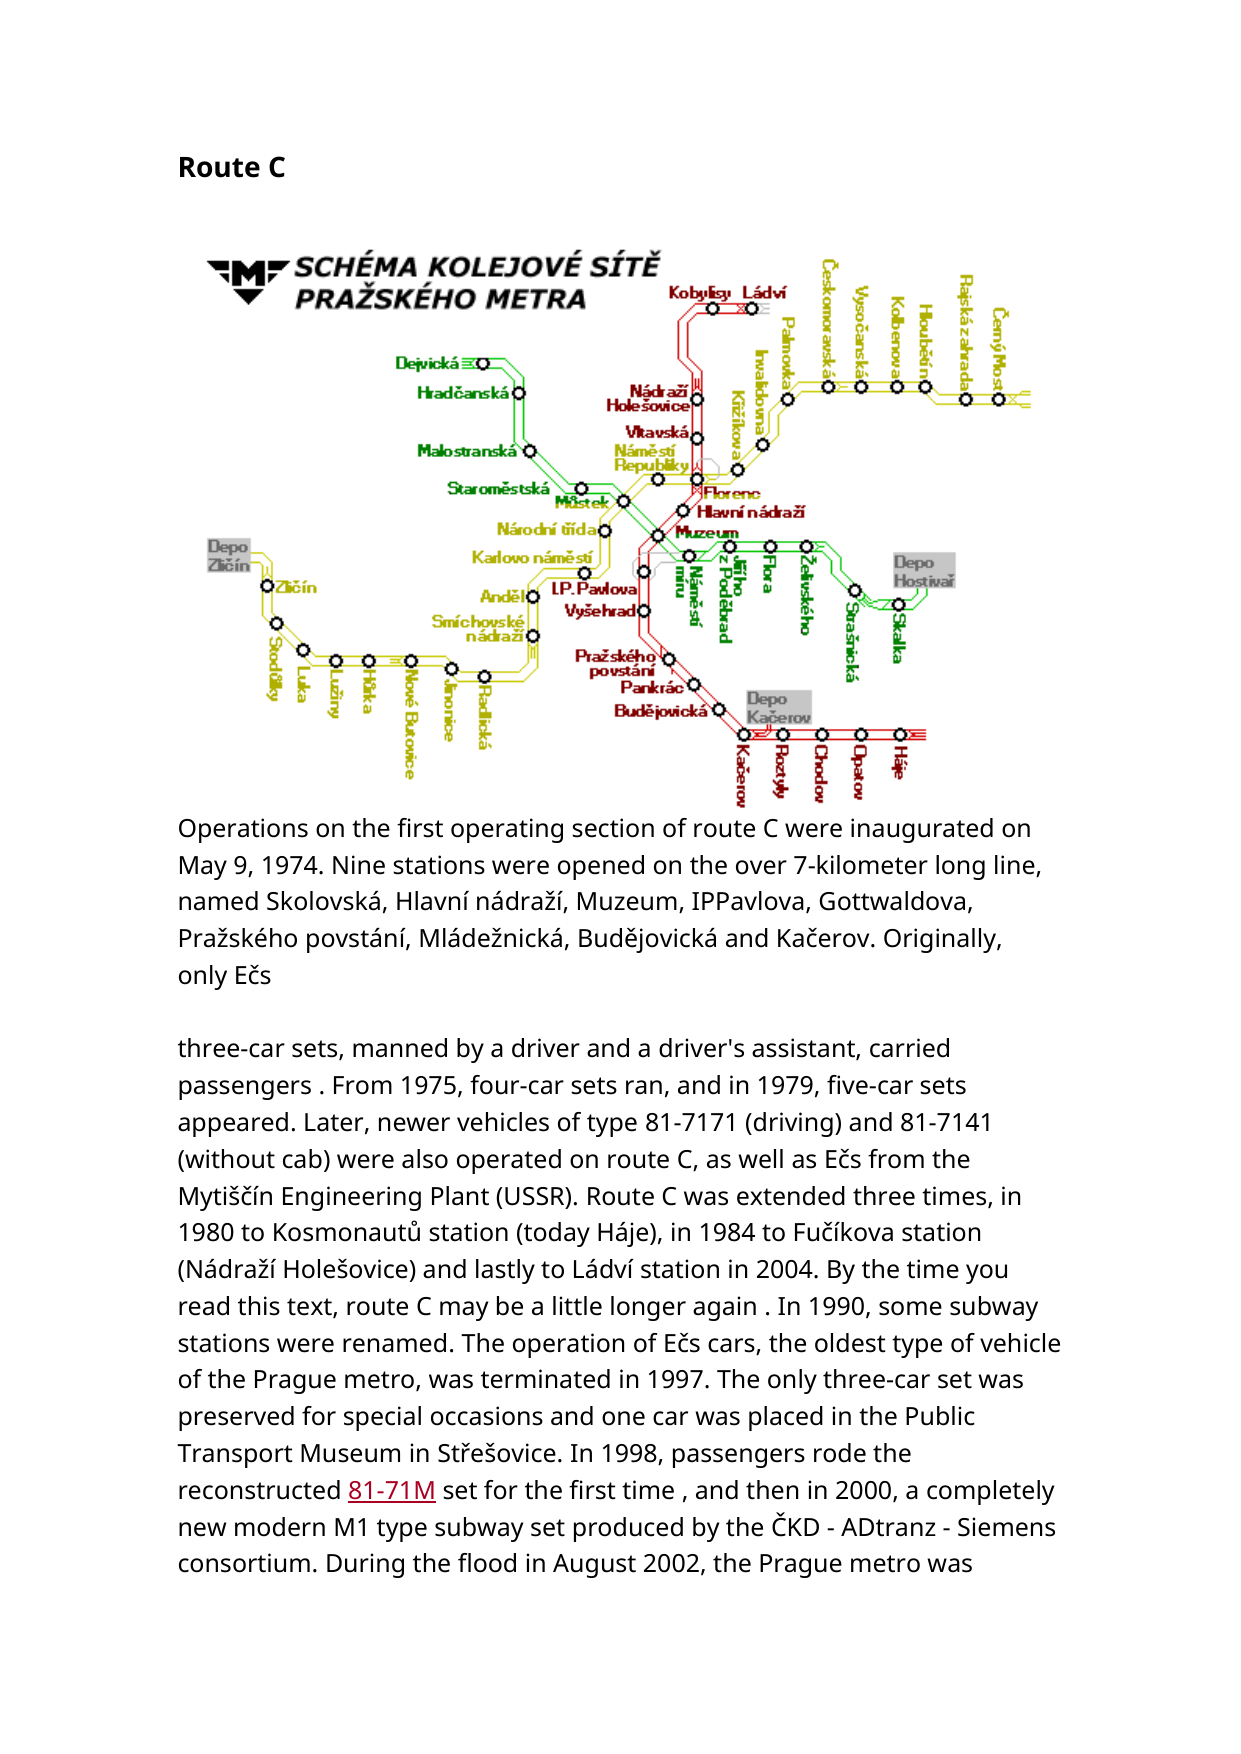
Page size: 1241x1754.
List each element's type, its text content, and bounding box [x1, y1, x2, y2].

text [177, 811, 1063, 1580]
picture [198, 248, 1042, 811]
text Route C [177, 148, 1063, 248]
